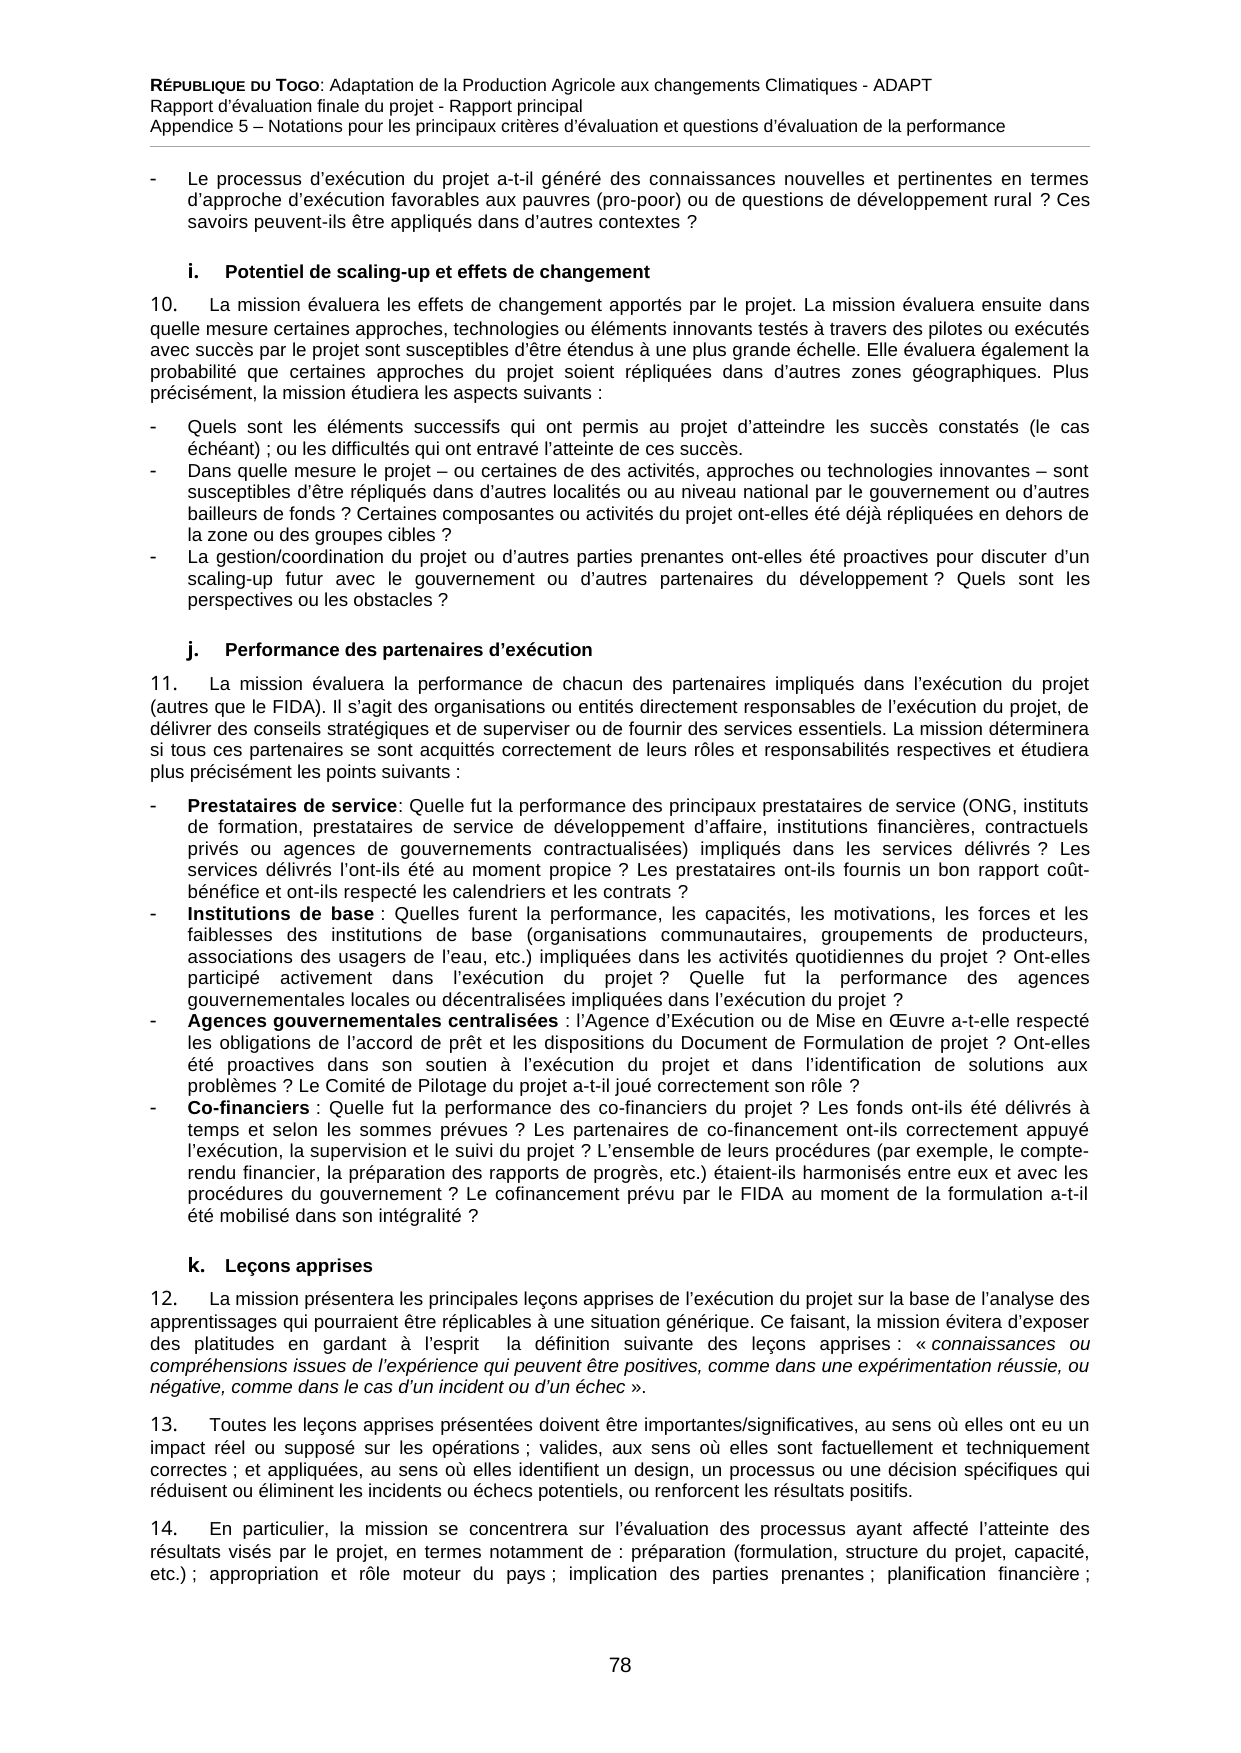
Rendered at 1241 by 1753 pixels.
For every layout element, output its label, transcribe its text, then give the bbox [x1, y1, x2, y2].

list Co-financiers : Quelle fut la performance des co-financiers du projet ? Les fonds ont-ils été délivrés à temps et selon les sommes prévues ? Les partenaires de co-financement ont-ils correctement appuyé l’exécution, la supervision et le suivi du projet ? L’ensemble de leurs procédures (par exemple, le compte-rendu financier, la préparation des rapports de progrès, etc.) étaient-ils harmonisés entre eux et avec les procédures du gouvernement ? Le cofinancement prévu par le FIDA au moment de la formulation a-t-il été mobilisé dans son intégralité ? [150, 1097, 1090, 1226]
list Prestataires de service: Quelle fut la performance des principaux prestataires de service (ONG, instituts de formation, prestataires de service de développement d’affaire, institutions financières, contractuels privés ou agences de gouvernements contractualisées) impliqués dans les services délivrés ? Les services délivrés l’ont-ils été au moment propice ? Les prestataires ont-ils fournis un bon rapport coût-bénéfice et ont-ils respecté les calendriers et les contrats ? [150, 794, 1090, 902]
list Potentiel de scaling-up et effets de changement [187, 257, 1090, 284]
list La gestion/coordination du projet ou d’autres parties prenantes ont-elles été proactives pour discuter d’un scaling-up futur avec le gouvernement ou d’autres partenaires du développement ? Quels sont les perspectives ou les obstacles ? [150, 546, 1090, 611]
list Performance des partenaires d’exécution [187, 636, 1090, 662]
list Agences gouvernementales centralisées : l’Agence d’Exécution ou de Mise en Œuvre a-t-elle respecté les obligations de l’accord de prêt et les dispositions du Document de Formulation de projet ? Ont-elles été proactives dans son soutien à l’exécution du projet et dans l’identification de solutions aux problèmes ? Le Comité de Pilotage du projet a-t-il joué correctement son rôle ? [150, 1010, 1090, 1097]
list La mission présentera les principales leçons apprises de l’exécution du projet sur la base de l’analyse des apprentissages qui pourraient être réplicables à une situation générique. Ce faisant, la mission évitera d’exposer des platitudes en gardant à l’esprit la définition suivante des leçons apprises : « connaissances ou compréhensions issues de l’expérience qui peuvent être positives, comme dans une expérimentation réussie, ou négative, comme dans le cas d’un incident ou d’un échec ». [150, 1284, 1090, 1398]
list Quels sont les éléments successifs qui ont permis au projet d’atteindre les succès constatés (le cas échéant) ; ou les difficultés qui ont entravé l’atteinte de ces succès. [150, 416, 1090, 459]
list Leçons apprises [187, 1251, 1090, 1278]
list Dans quelle mesure le projet – ou certaines de des activités, approches ou technologies innovantes – sont susceptibles d’être répliqués dans d’autres localités ou au niveau national par le gouvernement ou d’autres bailleurs de fonds ? Certaines composantes ou activités du projet ont-elles été déjà répliquées en dehors de la zone ou des groupes cibles ? [150, 459, 1090, 546]
list Le processus d’exécution du projet a-t-il généré des connaissances nouvelles et pertinentes en termes d’approche d’exécution favorables aux pauvres (pro-poor) ou de questions de développement rural ? Ces savoirs peuvent-ils être appliqués dans d’autres contextes ? [150, 167, 1090, 232]
list La mission évaluera la performance de chacun des partenaires impliqués dans l’exécution du projet (autres que le FIDA). Il s’agit des organisations ou entités directement responsables de l’exécution du projet, de délivrer des conseils stratégiques et de superviser ou de fournir des services essentiels. La mission déterminera si tous ces partenaires se sont acquittés correctement de leurs rôles et responsabilités respectives et étudiera plus précisément les points suivants : [150, 669, 1090, 782]
list Institutions de base : Quelles furent la performance, les capacités, les motivations, les forces et les faiblesses des institutions de base (organisations communautaires, groupements de producteurs, associations des usagers de l’eau, etc.) impliquées dans les activités quotidiennes du projet ? Ont-elles participé activement dans l’exécution du projet ? Quelle fut la performance des agences gouvernementales locales ou décentralisées impliquées dans l’exécution du projet ? [150, 902, 1090, 1010]
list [150, 1514, 1090, 1584]
list Toutes les leçons apprises présentées doivent être importantes/significatives, au sens où elles ont eu un impact réel ou supposé sur les opérations ; valides, aux sens où elles sont factuellement et techniquement correctes ; et appliquées, au sens où elles identifient un design, un processus ou une décision spécifiques qui réduisent ou éliminent les incidents ou échecs potentiels, ou renforcent les résultats positifs. [150, 1410, 1090, 1502]
list La mission évaluera les effets de changement apportés par le projet. La mission évaluera ensuite dans quelle mesure certaines approches, technologies ou éléments innovants testés à travers des pilotes ou exécutés avec succès par le projet sont susceptibles d’être étendus à une plus grande échelle. Elle évaluera également la probabilité que certaines approches du projet soient répliquées dans d’autres zones géographiques. Plus précisément, la mission étudiera les aspects suivants : [150, 290, 1090, 404]
